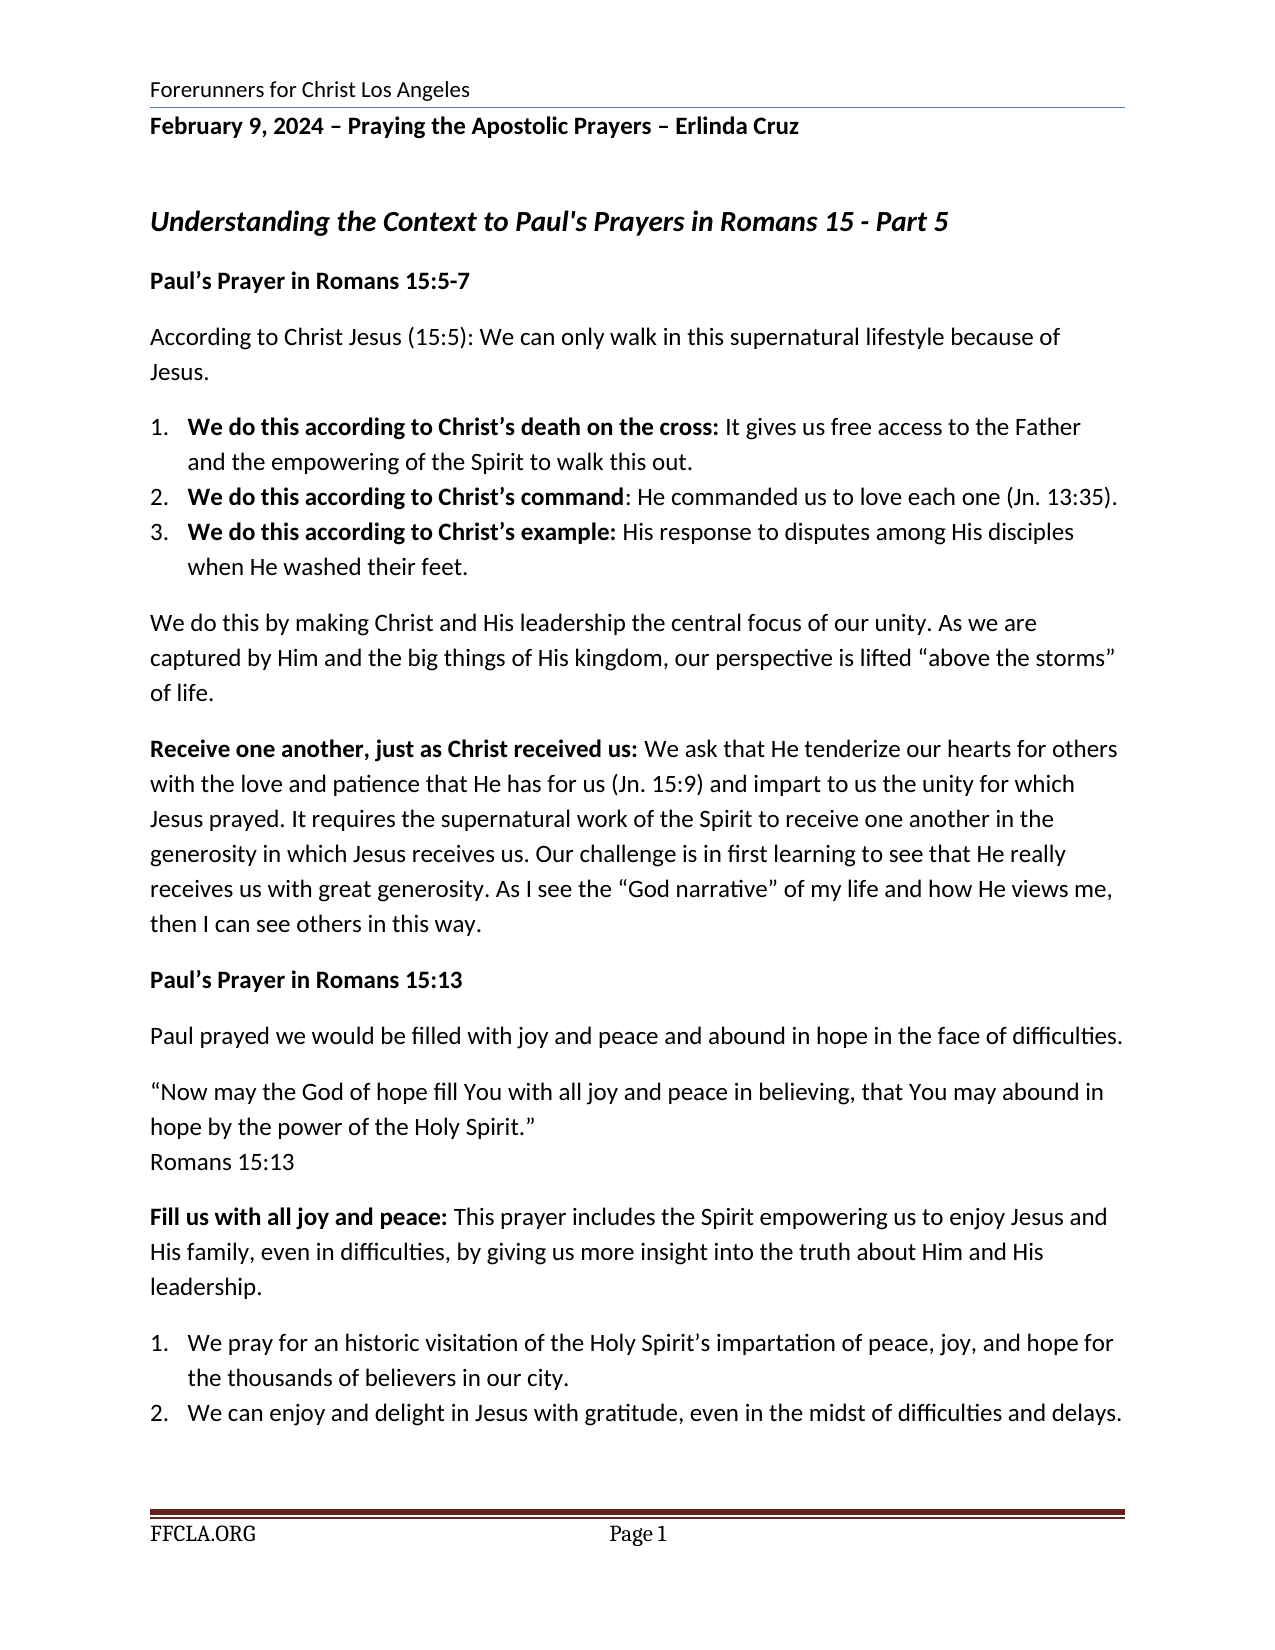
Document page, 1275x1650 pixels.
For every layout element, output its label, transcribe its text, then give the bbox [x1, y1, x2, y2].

text We do this by making Christ and His leadership the central focus of our unity. As we are captured by Him and the big things of His kingdom, our perspective is lifted “above the storms” of life. [150, 607, 1125, 708]
list We can enjoy and delight in Jesus with gratitude, even in the midst of difficulties and delays. [150, 1397, 1125, 1428]
text Understanding the Context to Paul's Prayers in Romans 15 - Part 5 [150, 203, 1125, 239]
list We pray for an historic visitation of the Holy Spirit’s impartation of peace, joy, and hope for the thousands of believers in our city. [150, 1327, 1125, 1393]
text Paul prayed we would be filled with joy and peace and abound in hope in the face of difficulties. [150, 1020, 1125, 1050]
text Fill us with all joy and peace: This prayer includes the Spirit empowering us to enjoy Jesus and His family, even in difficulties, by giving us more insight into the truth about Him and His leadership. [150, 1201, 1125, 1302]
list We do this according to Christ’s example: His response to disputes among His disciples when He washed their feet. [150, 516, 1125, 582]
text Receive one another, just as Christ received us: We ask that He tenderize our hearts for others with the love and patience that He has for us (Jn. 15:9) and impart to us the unity for which Jesus prayed. It requires the supernatural work of the Spirit to receive one another in the generosity in which Jesus receives us. Our challenge is in first learning to see that He really receives us with great generosity. As I see the “God narrative” of my life and how He views me, then I can see others in this way. [150, 733, 1125, 939]
text Paul’s Prayer in Romans 15:13 [150, 964, 1125, 994]
list We do this according to Christ’s command: He commanded us to love each one (Jn. 13:35). [150, 481, 1125, 512]
text Paul’s Prayer in Romans 15:5-7 [150, 265, 1125, 295]
list We do this according to Christ’s death on the cross: It gives us free access to the Father and the empowering of the Spirit to walk this out. [150, 411, 1125, 477]
text “Now may the God of hope fill You with all joy and peace in believing, that You may abound in hope by the power of the Holy Spirit.” Romans 15:13 [150, 1076, 1125, 1176]
text According to Christ Jesus (15:5): We can only walk in this supernatural lifestyle because of Jesus. [150, 321, 1125, 386]
